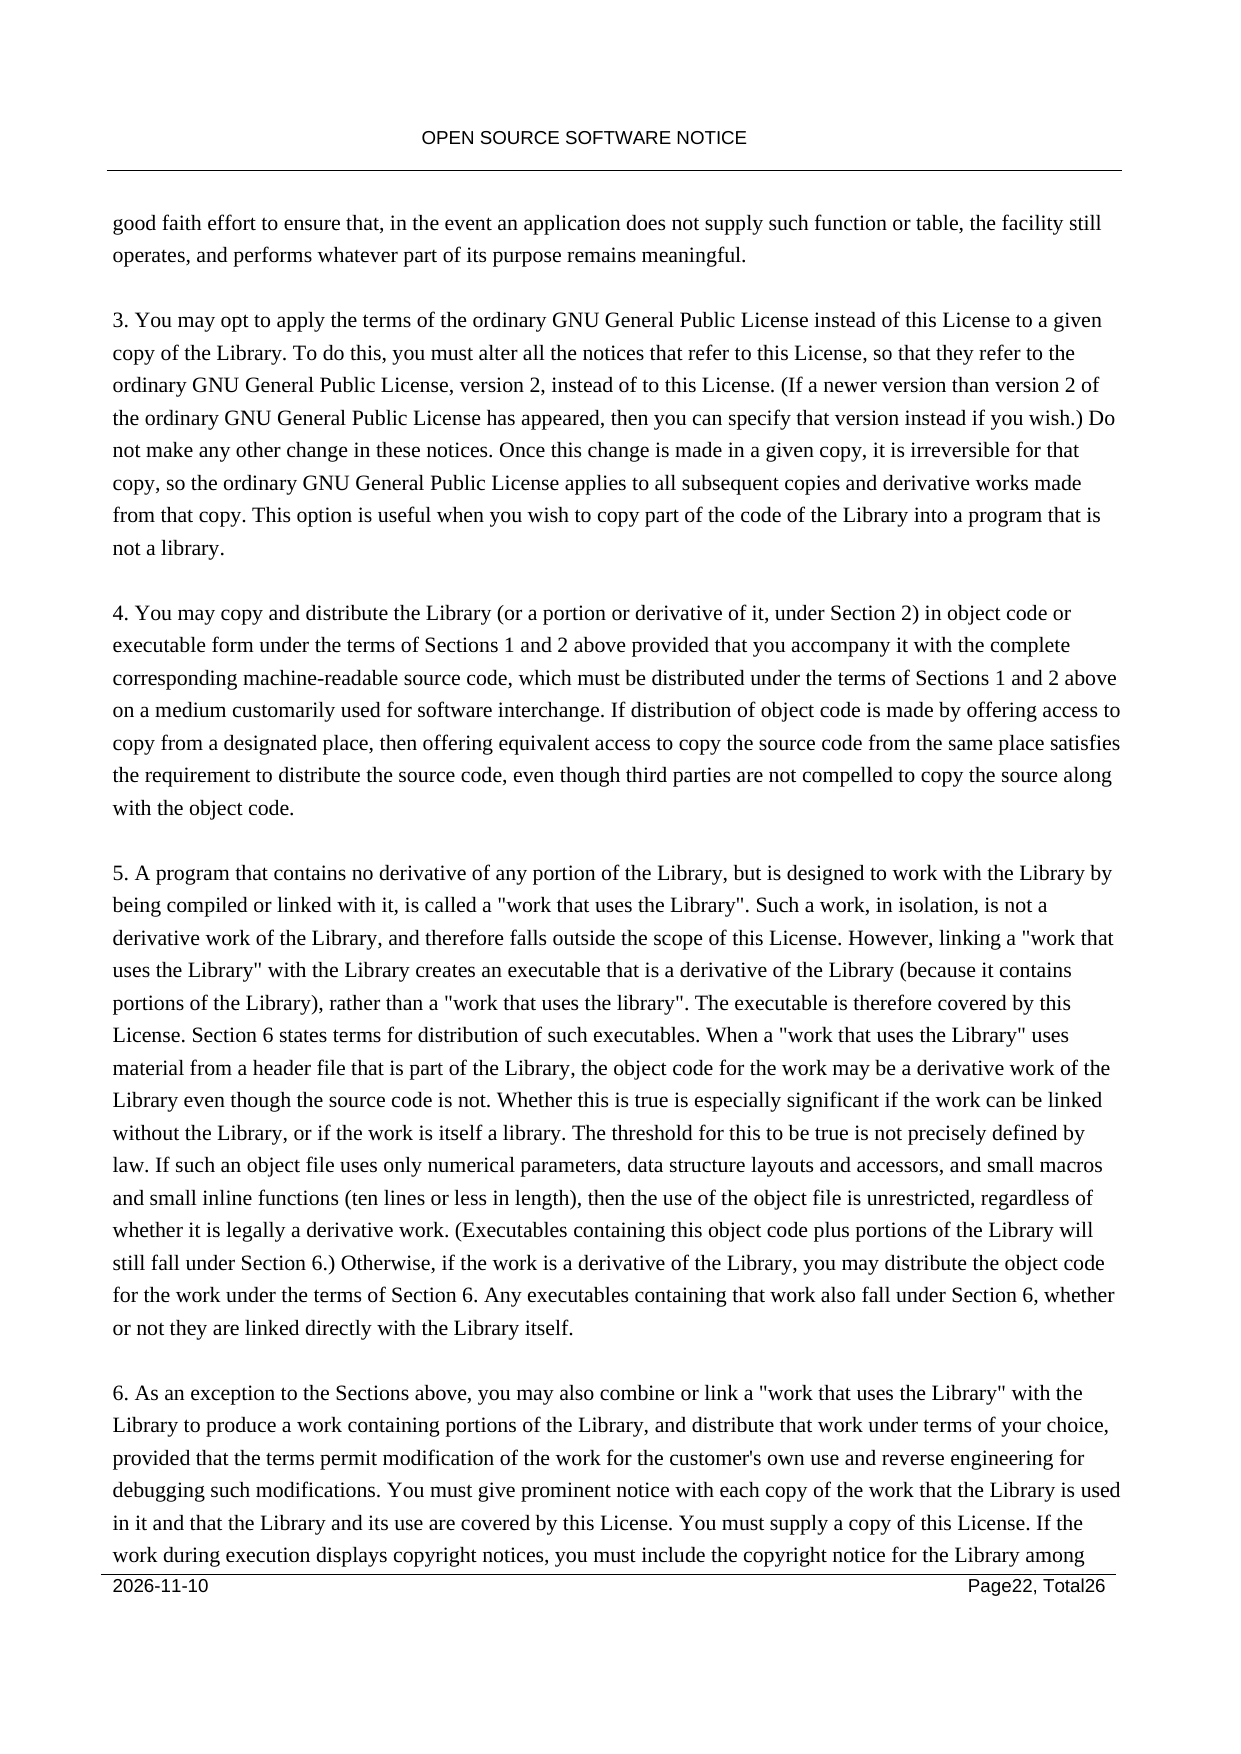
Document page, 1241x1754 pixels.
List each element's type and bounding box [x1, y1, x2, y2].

text [112, 206, 1128, 1571]
